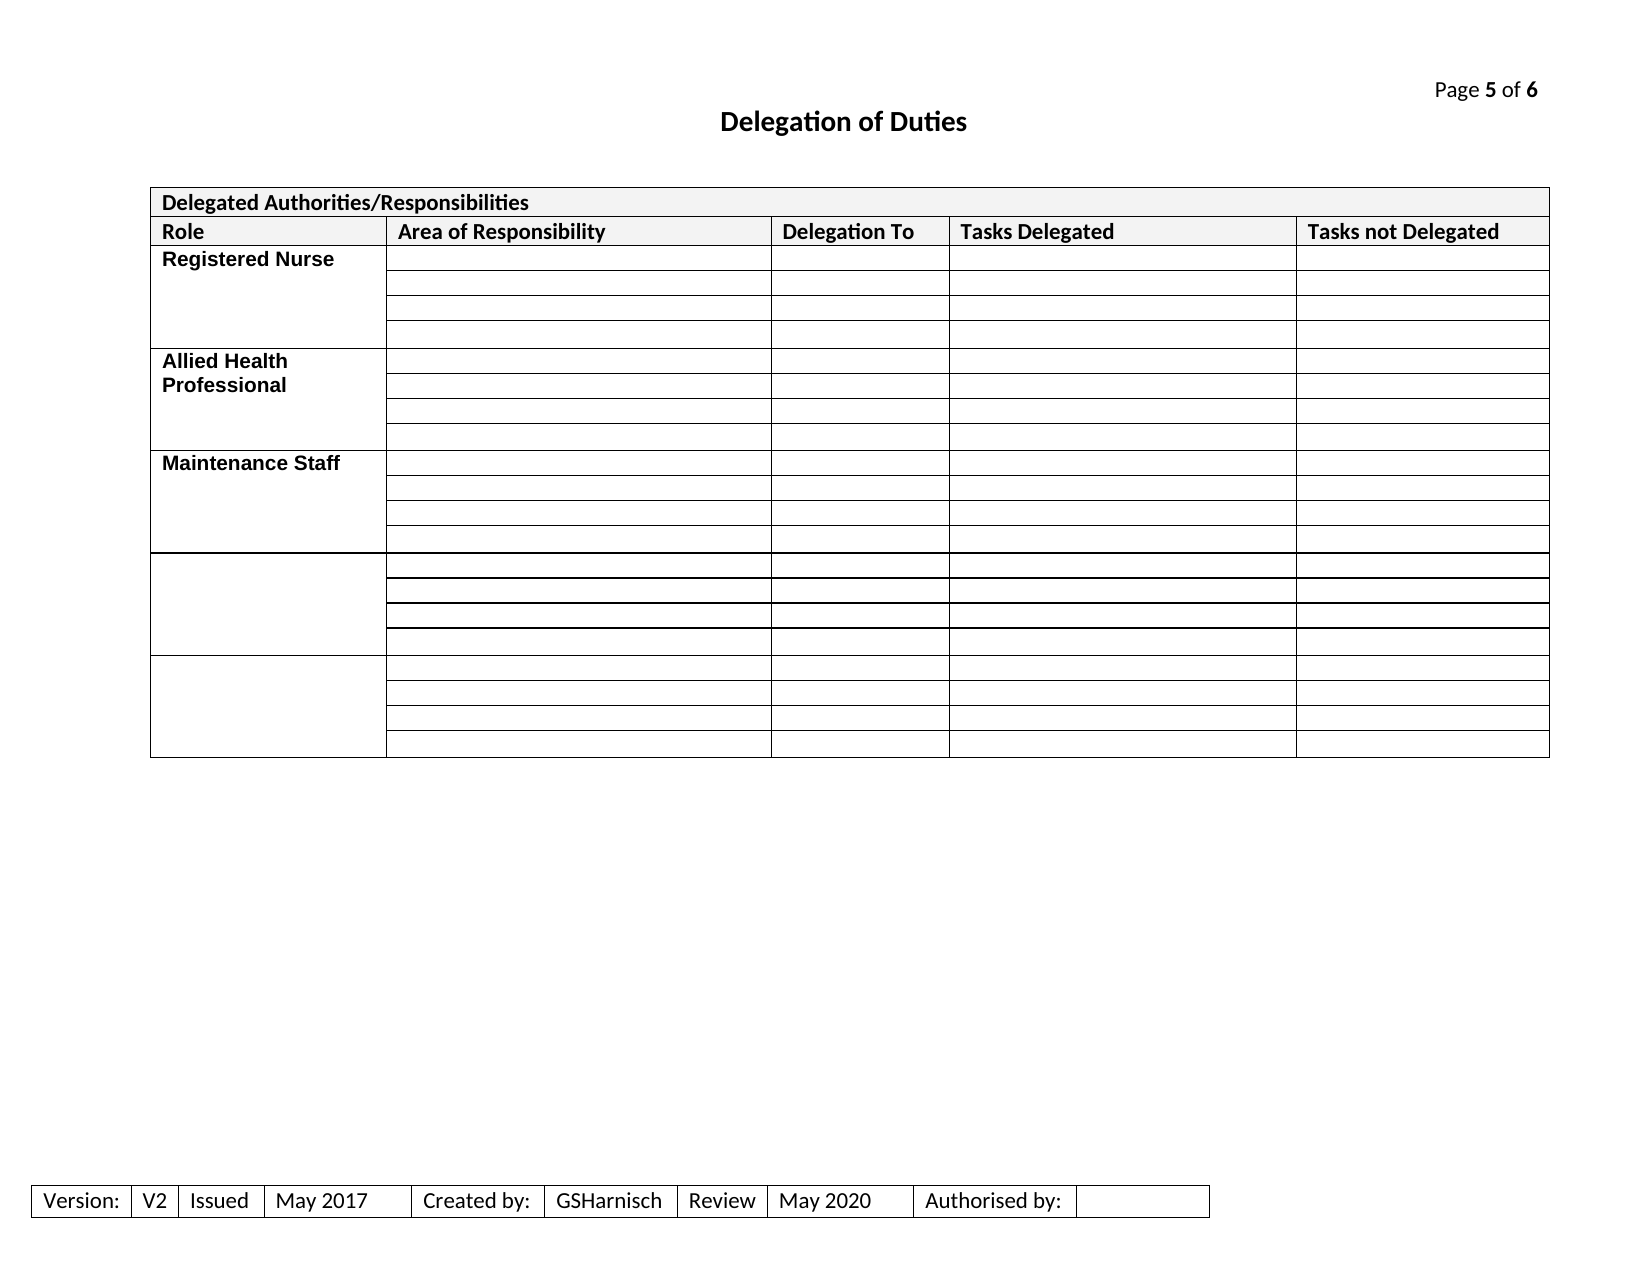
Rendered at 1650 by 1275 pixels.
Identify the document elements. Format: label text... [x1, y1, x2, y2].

table_cell [950, 321, 1296, 348]
table_cell Tasks not Delegated [1297, 217, 1549, 245]
table_cell [387, 681, 771, 705]
table_cell [387, 706, 771, 730]
table_cell [1297, 296, 1549, 320]
table_cell [1297, 349, 1549, 373]
table_cell [772, 731, 949, 757]
table_cell [950, 374, 1296, 398]
table_cell [772, 579, 949, 602]
table_cell [772, 476, 949, 500]
table_cell [1297, 579, 1549, 602]
table_cell [1297, 476, 1549, 500]
table_cell [387, 451, 771, 475]
table_cell [387, 424, 771, 450]
table_cell [950, 681, 1296, 705]
table_cell [772, 246, 949, 270]
table_cell [772, 296, 949, 320]
table_cell [387, 629, 771, 655]
table_cell [1297, 451, 1549, 475]
table_cell [1297, 321, 1549, 348]
table_cell [387, 604, 771, 627]
table_cell Maintenance Staff [151, 451, 386, 552]
table_cell [950, 476, 1296, 500]
table_cell [387, 501, 771, 525]
table_cell Allied Health Professional [151, 349, 386, 450]
table_cell [1297, 526, 1549, 552]
table_cell [387, 731, 771, 757]
table_cell Area of Responsibility [387, 217, 771, 245]
table_cell Delegated Authorities/Responsibilities [151, 188, 1549, 216]
table_cell [772, 629, 949, 655]
table_cell [772, 554, 949, 577]
table_cell [1297, 731, 1549, 757]
table_cell [1297, 554, 1549, 577]
table_cell [950, 271, 1296, 295]
table_cell [950, 526, 1296, 552]
table_cell [772, 374, 949, 398]
table_cell [772, 501, 949, 525]
table_cell [387, 349, 771, 373]
table_cell [950, 246, 1296, 270]
table_cell [772, 424, 949, 450]
table_cell [1297, 501, 1549, 525]
table_cell [151, 656, 386, 757]
table_cell [950, 399, 1296, 423]
table_cell Registered Nurse [151, 246, 386, 348]
table_cell [387, 526, 771, 552]
table_cell [950, 656, 1296, 680]
table_cell [950, 629, 1296, 655]
table_cell [387, 271, 771, 295]
table_cell [1297, 656, 1549, 680]
table_cell [1297, 681, 1549, 705]
table_cell [950, 604, 1296, 627]
table_cell [1297, 271, 1549, 295]
table_cell [387, 399, 771, 423]
table_cell Tasks Delegated [950, 217, 1296, 245]
table_cell [1297, 629, 1549, 655]
table_cell [1297, 604, 1549, 627]
table_cell [387, 296, 771, 320]
table_cell [387, 476, 771, 500]
table_cell [387, 656, 771, 680]
table_cell [950, 731, 1296, 757]
table_cell [772, 349, 949, 373]
table_cell [950, 579, 1296, 602]
table_cell [387, 321, 771, 348]
table_cell [950, 501, 1296, 525]
table_cell [772, 399, 949, 423]
table_cell [387, 246, 771, 270]
table_cell [772, 706, 949, 730]
table_cell [772, 321, 949, 348]
table_cell [1297, 246, 1549, 270]
table_cell [151, 554, 386, 655]
table_cell [387, 374, 771, 398]
table_cell [1297, 424, 1549, 450]
table_cell [772, 656, 949, 680]
table_cell [772, 681, 949, 705]
table_cell [772, 604, 949, 627]
table_cell [950, 554, 1296, 577]
table_cell [387, 579, 771, 602]
table_cell Role [151, 217, 386, 245]
table_cell [950, 424, 1296, 450]
table_cell [1297, 374, 1549, 398]
table_cell [387, 554, 771, 577]
table_cell [772, 526, 949, 552]
table_cell [772, 271, 949, 295]
table_cell [950, 706, 1296, 730]
table_cell [1297, 706, 1549, 730]
table_cell [950, 451, 1296, 475]
table_cell [772, 451, 949, 475]
table_cell [950, 296, 1296, 320]
table_cell Delegation To [772, 217, 949, 245]
table_cell [1297, 399, 1549, 423]
table_cell [950, 349, 1296, 373]
